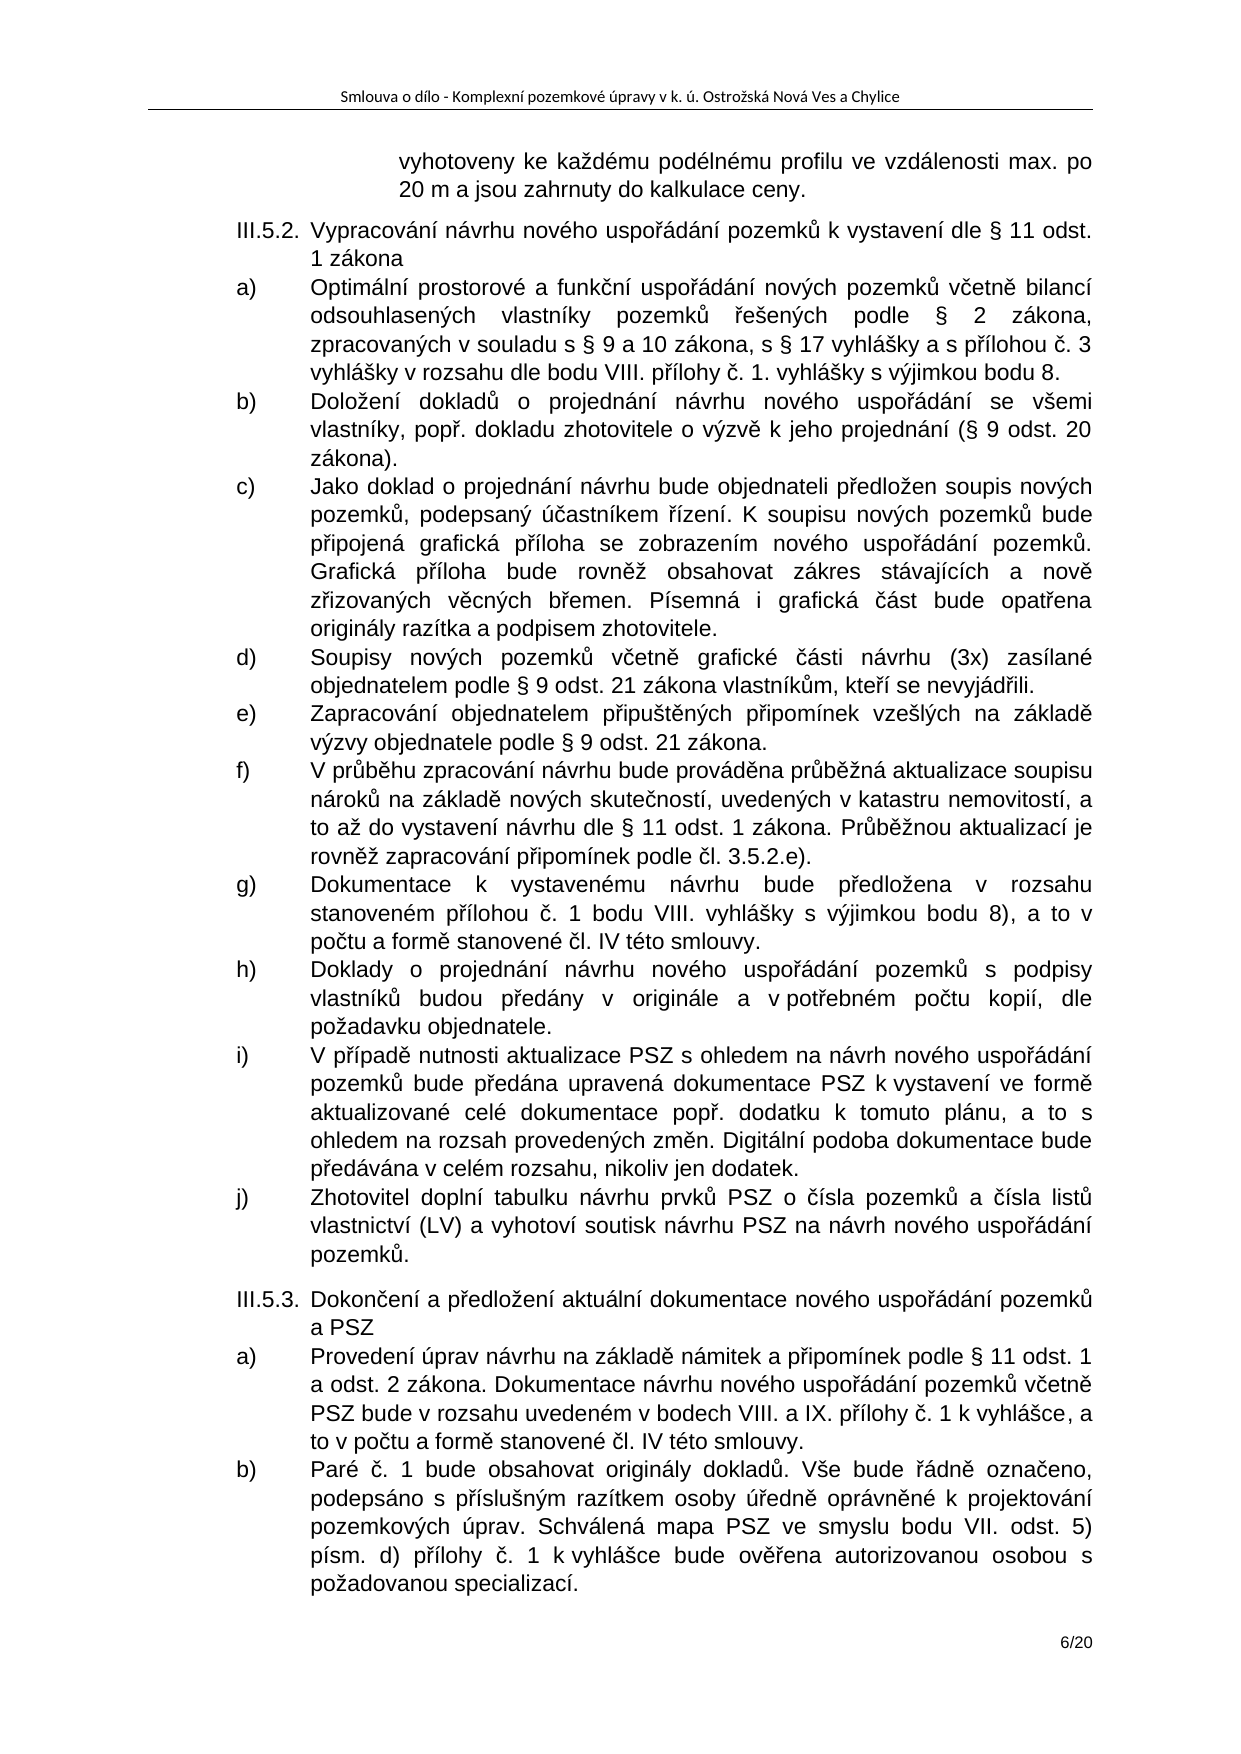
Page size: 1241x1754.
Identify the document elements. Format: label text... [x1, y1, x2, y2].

text Soupisy nových pozemků včetně grafické části návrhu (3x) zasílané objednatelem podle § 9 odst. 21 zákona vlastníkům, kteří se nevyjádřili. [236, 643, 1093, 698]
text Doklady o projednání návrhu nového uspořádání pozemků s podpisy vlastníků budou předány v originále a v potřebném počtu kopií, dle požadavku objednatele. [236, 956, 1093, 1039]
text Provedení úprav návrhu na základě námitek a připomínek podle § 11 odst. 1 a odst. 2 zákona. Dokumentace návrhu nového uspořádání pozemků včetně PSZ bude v rozsahu uvedeném v bodech VIII. a IX. přílohy č. 1 k vyhlášce, a to v počtu a formě stanovené čl. IV této smlouvy. [236, 1343, 1093, 1454]
text Dokončení a předložení aktuální dokumentace nového uspořádání pozemků a PSZ [236, 1286, 1093, 1341]
text Doložení dokladů o projednání návrhu nového uspořádání se všemi vlastníky, popř. dokladu zhotovitele o výzvě k jeho projednání (§ 9 odst. 20 zákona). [236, 388, 1093, 471]
text Optimální prostorové a funkční uspořádání nových pozemků včetně bilancí odsouhlasených vlastníky pozemků řešených podle § 2 zákona, zpracovaných v souladu s § 9 a 10 zákona, s § 17 vyhlášky a s přílohou č. 3 vyhlášky v rozsahu dle bodu VIII. přílohy č. 1. vyhlášky s výjimkou bodu 8. [236, 274, 1093, 386]
text Jako doklad o projednání návrhu bude objednateli předložen soupis nových pozemků, podepsaný účastníkem řízení. K soupisu nových pozemků bude připojená grafická příloha se zobrazením nového uspořádání pozemků. Grafická příloha bude rovněž obsahovat zákres stávajících a nově zřizovaných věcných břemen. Písemná i grafická část bude opatřena originály razítka a podpisem zhotovitele. [236, 473, 1093, 641]
text Zhotovitel doplní tabulku návrhu prvků PSZ o čísla pozemků a čísla listů vlastnictví (LV) a vyhotoví soutisk návrhu PSZ na návrh nového uspořádání pozemků. [236, 1184, 1093, 1267]
text Dokumentace k vystavenému návrhu bude předložena v rozsahu stanoveném přílohou č. 1 bodu VIII. vyhlášky s výjimkou bodu 8), a to v počtu a formě stanovené čl. IV této smlouvy. [236, 871, 1093, 954]
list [310, 148, 1093, 202]
text Paré č. 1 bude obsahovat originály dokladů. Vše bude řádně označeno, podepsáno s příslušným razítkem osoby úředně oprávněné k projektování pozemkových úprav. Schválená mapa PSZ ve smyslu bodu VII. odst. 5) písm. d) přílohy č. 1 k vyhlášce bude ověřena autorizovanou osobou s požadovanou specializací. [236, 1456, 1093, 1597]
text Vypracování návrhu nového uspořádání pozemků k vystavení dle § 11 odst. 1 zákona [236, 217, 1093, 272]
text V průběhu zpracování návrhu bude prováděna průběžná aktualizace soupisu nároků na základě nových skutečností, uvedených v katastru nemovitostí, a to až do vystavení návrhu dle § 11 odst. 1 zákona. Průběžnou aktualizací je rovněž zapracování připomínek podle čl. 3.5.2.e). [236, 757, 1093, 869]
text V případě nutnosti aktualizace PSZ s ohledem na návrh nového uspořádání pozemků bude předána upravená dokumentace PSZ k vystavení ve formě aktualizované celé dokumentace popř. dodatku k tomuto plánu, a to s ohledem na rozsah provedených změn. Digitální podoba dokumentace bude předávána v celém rozsahu, nikoliv jen dodatek. [236, 1042, 1093, 1182]
text Zapracování objednatelem připuštěných připomínek vzešlých na základě výzvy objednatele podle § 9 odst. 21 zákona. [236, 700, 1093, 755]
